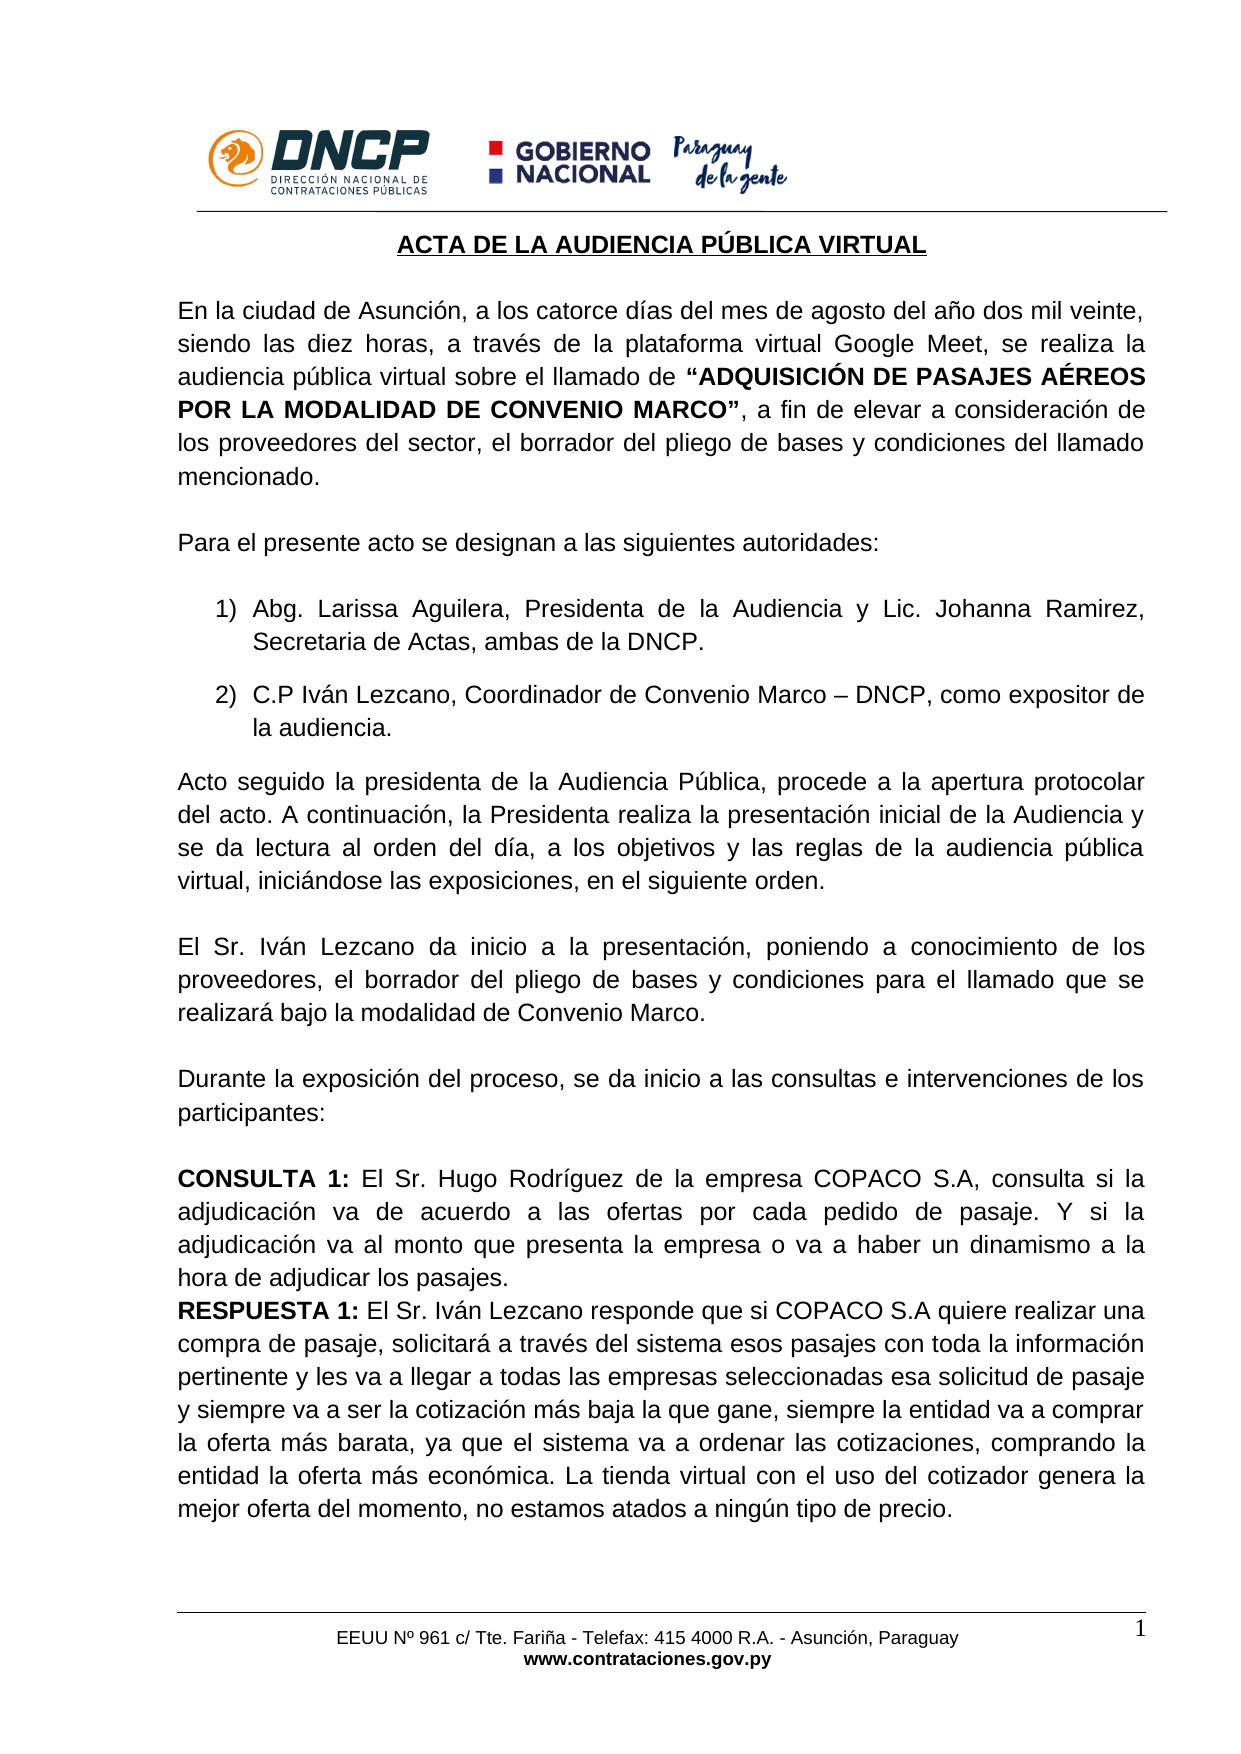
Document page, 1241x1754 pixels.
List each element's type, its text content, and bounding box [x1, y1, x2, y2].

text Acto seguido la presidenta de la Audiencia Pública, procede a la apertura protocolar del acto. A continuación, la Presidenta realiza la presentación inicial de la Audiencia y se da lectura al orden del día, a los objetivos y las reglas de la audiencia pública virtual, iniciándose las exposiciones, en el siguiente orden. [177, 767, 1146, 895]
text Durante la exposición del proceso, se da inicio a las consultas e intervenciones de los participantes: [177, 1064, 1146, 1126]
list C.P Iván Lezcano, Coordinador de Convenio Marco – DNCP, como expositor de la audiencia. [215, 680, 1146, 742]
picture [204, 123, 433, 199]
list Abg. Larissa Aguilera, Presidenta de la Audiencia y Lic. Johanna Ramirez, Secretaria de Actas, ambas de la DNCP. [215, 593, 1146, 655]
text RESPUESTA 1: El Sr. Iván Lezcano responde que si COPACO S.A quiere realizar una compra de pasaje, solicitará a través del sistema esos pasajes con toda la información pertinente y les va a llegar a todas las empresas seleccionadas esa solicitud de pasaje y siempre va a ser la cotización más baja la que gane, siempre la entidad va a comprar la oferta más barata, ya que el sistema va a ordenar las cotizaciones, comprando la entidad la oferta más económica. La tienda virtual con el uso del cotizador genera la mejor oferta del momento, no estamos atados a ningún tipo de precio. [177, 1296, 1146, 1522]
text En la ciudad de Asunción, a los catorce días del mes de agosto del año dos mil veinte, siendo las diez horas, a través de la plataforma virtual Google Meet, se realiza la audiencia pública virtual sobre el llamado de “ADQUISICIÓN DE PASAJES AÉREOS POR LA MODALIDAD DE CONVENIO MARCO”, a fin de elevar a consideración de los proveedores del sector, el borrador del pliego de bases y condiciones del llamado mencionado. [177, 296, 1146, 490]
text ACTA DE LA AUDIENCIA PÚBLICA VIRTUAL [177, 230, 1146, 259]
text Para el presente acto se designan a las siguientes autoridades: [177, 527, 1146, 556]
picture [486, 134, 790, 195]
text CONSULTA 1: El Sr. Hugo Rodríguez de la empresa COPACO S.A, consulta si la adjudicación va de acuerdo a las ofertas por cada pedido de pasaje. Y si la adjudicación va al monto que presenta la empresa o va a haber un dinamismo a la hora de adjudicar los pasajes. [177, 1163, 1146, 1291]
text El Sr. Iván Lezcano da inicio a la presentación, poniendo a conocimiento de los proveedores, el borrador del pliego de bases y condiciones para el llamado que se realizará bajo la modalidad de Convenio Marco. [177, 932, 1146, 1027]
